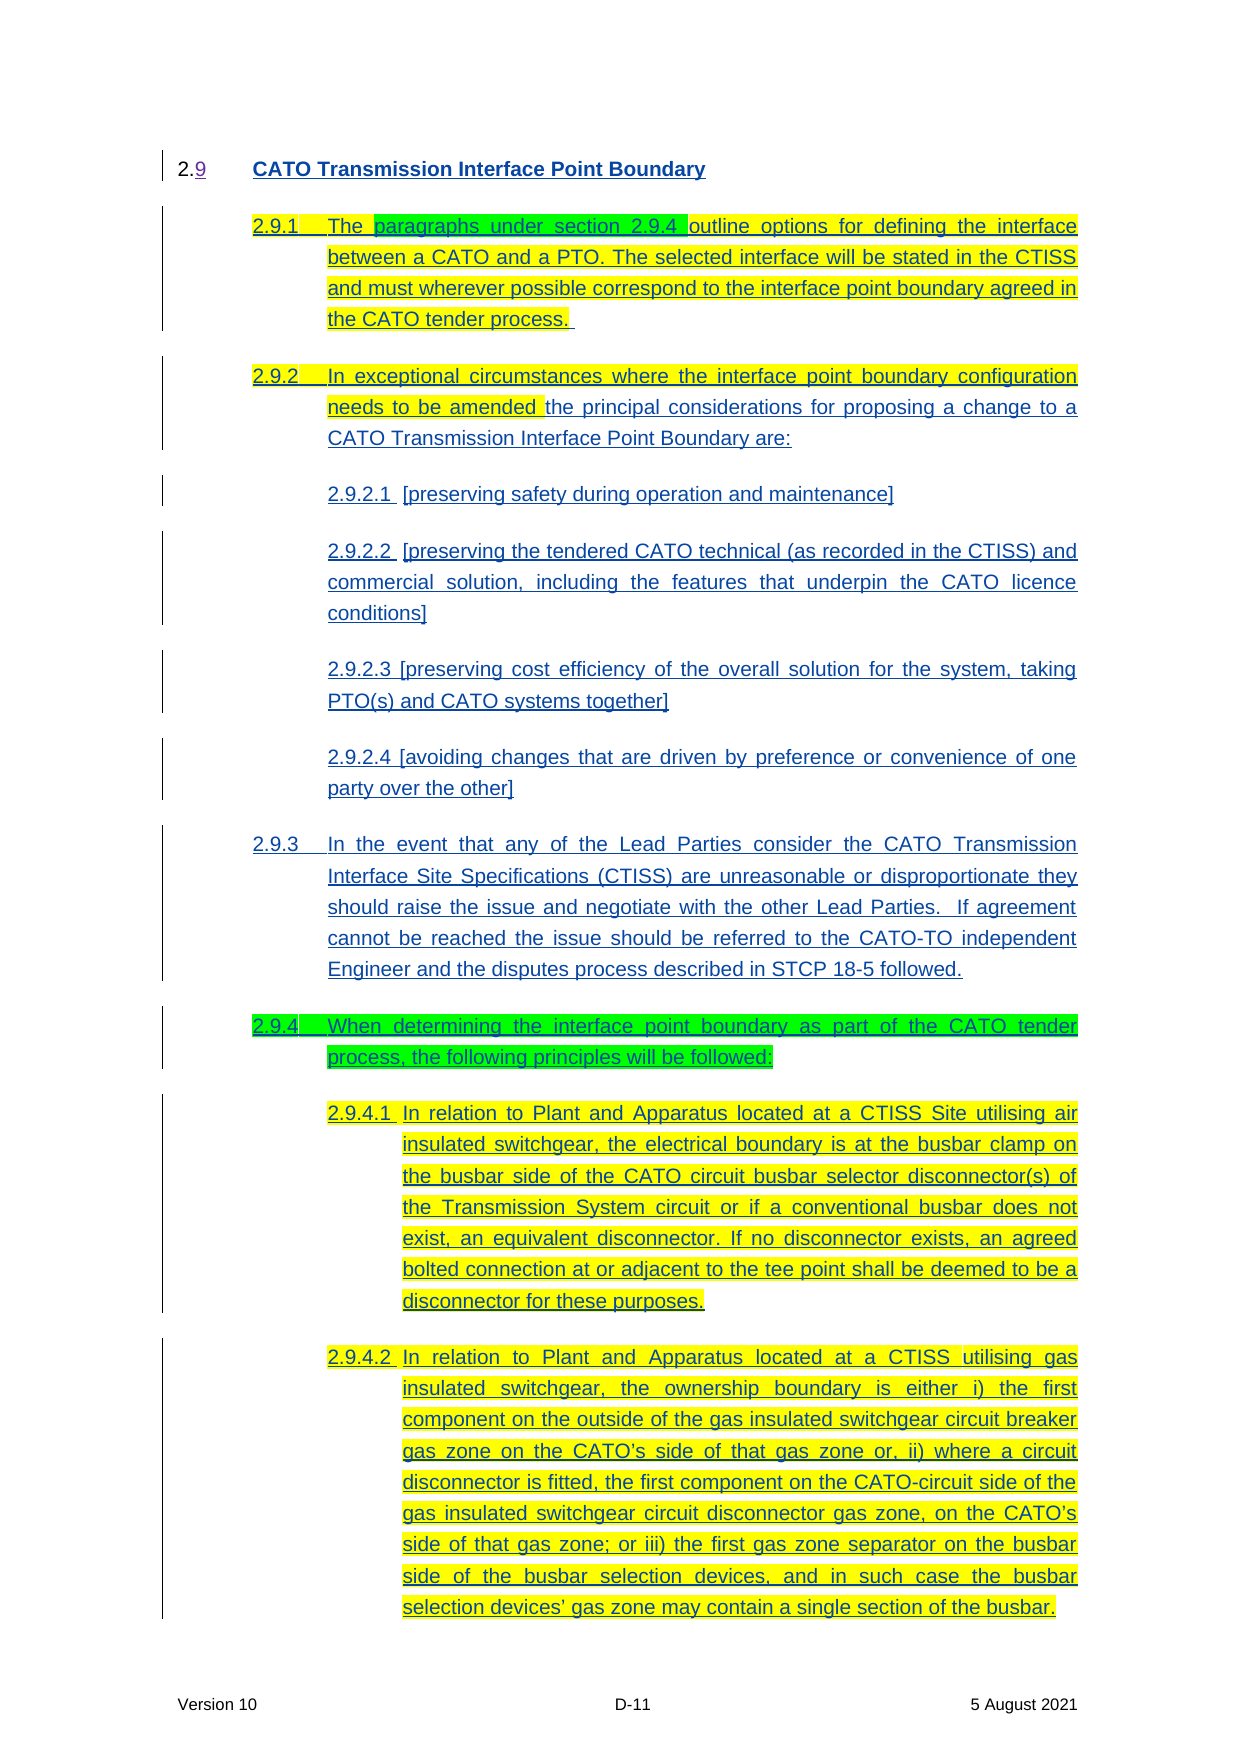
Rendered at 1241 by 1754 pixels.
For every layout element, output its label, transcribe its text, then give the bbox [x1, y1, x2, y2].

text 2. [177, 150, 1078, 181]
